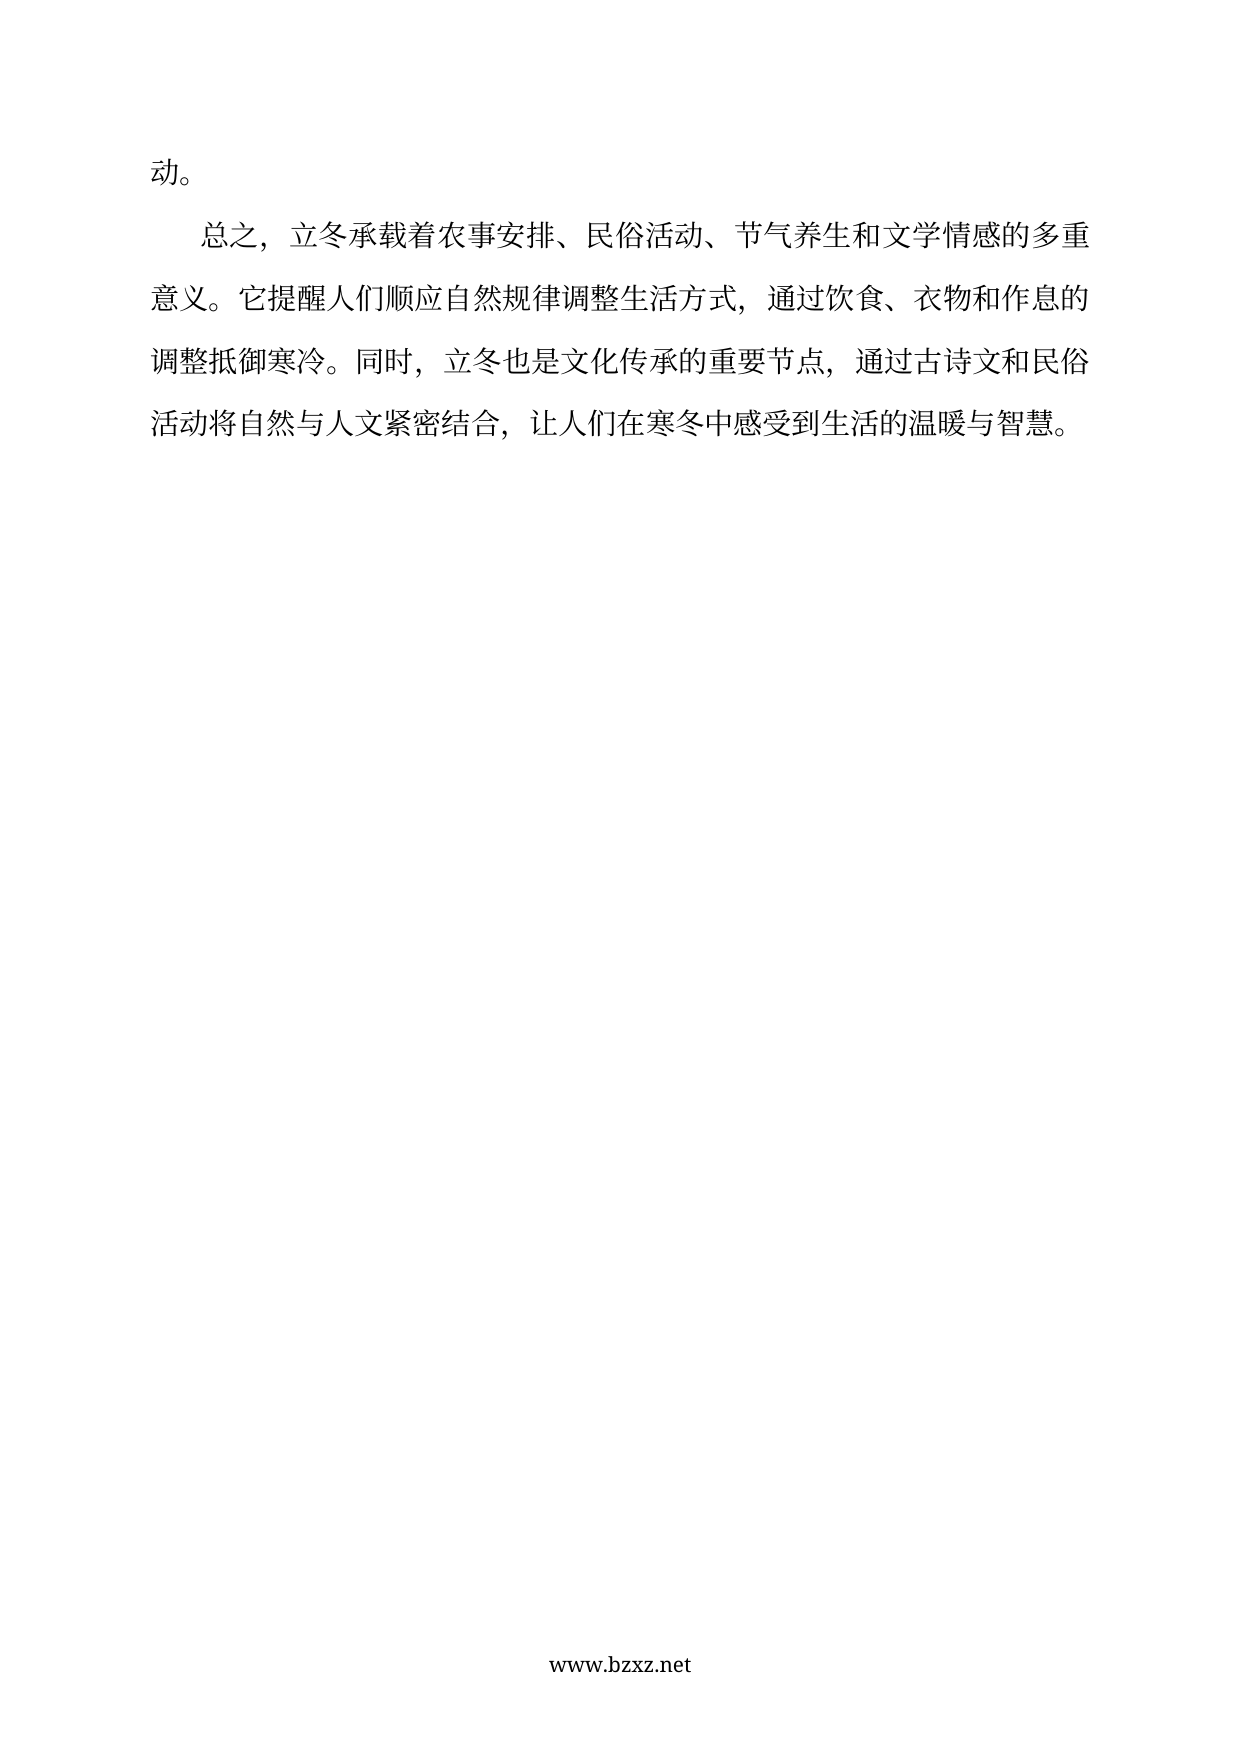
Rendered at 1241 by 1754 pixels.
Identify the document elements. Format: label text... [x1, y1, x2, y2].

text 总之，立冬承载着农事安排、民俗活动、节气养生和文学情感的多重意义。它提醒人们顺应自然规律调整生活方式，通过饮食、衣物和作息的调整抵御寒冷。同时，立冬也是文化传承的重要节点，通过古诗文和民俗活动将自然与人文紧密结合，让人们在寒冬中感受到生活的温暖与智慧。 [150, 213, 1090, 443]
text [150, 150, 1090, 192]
